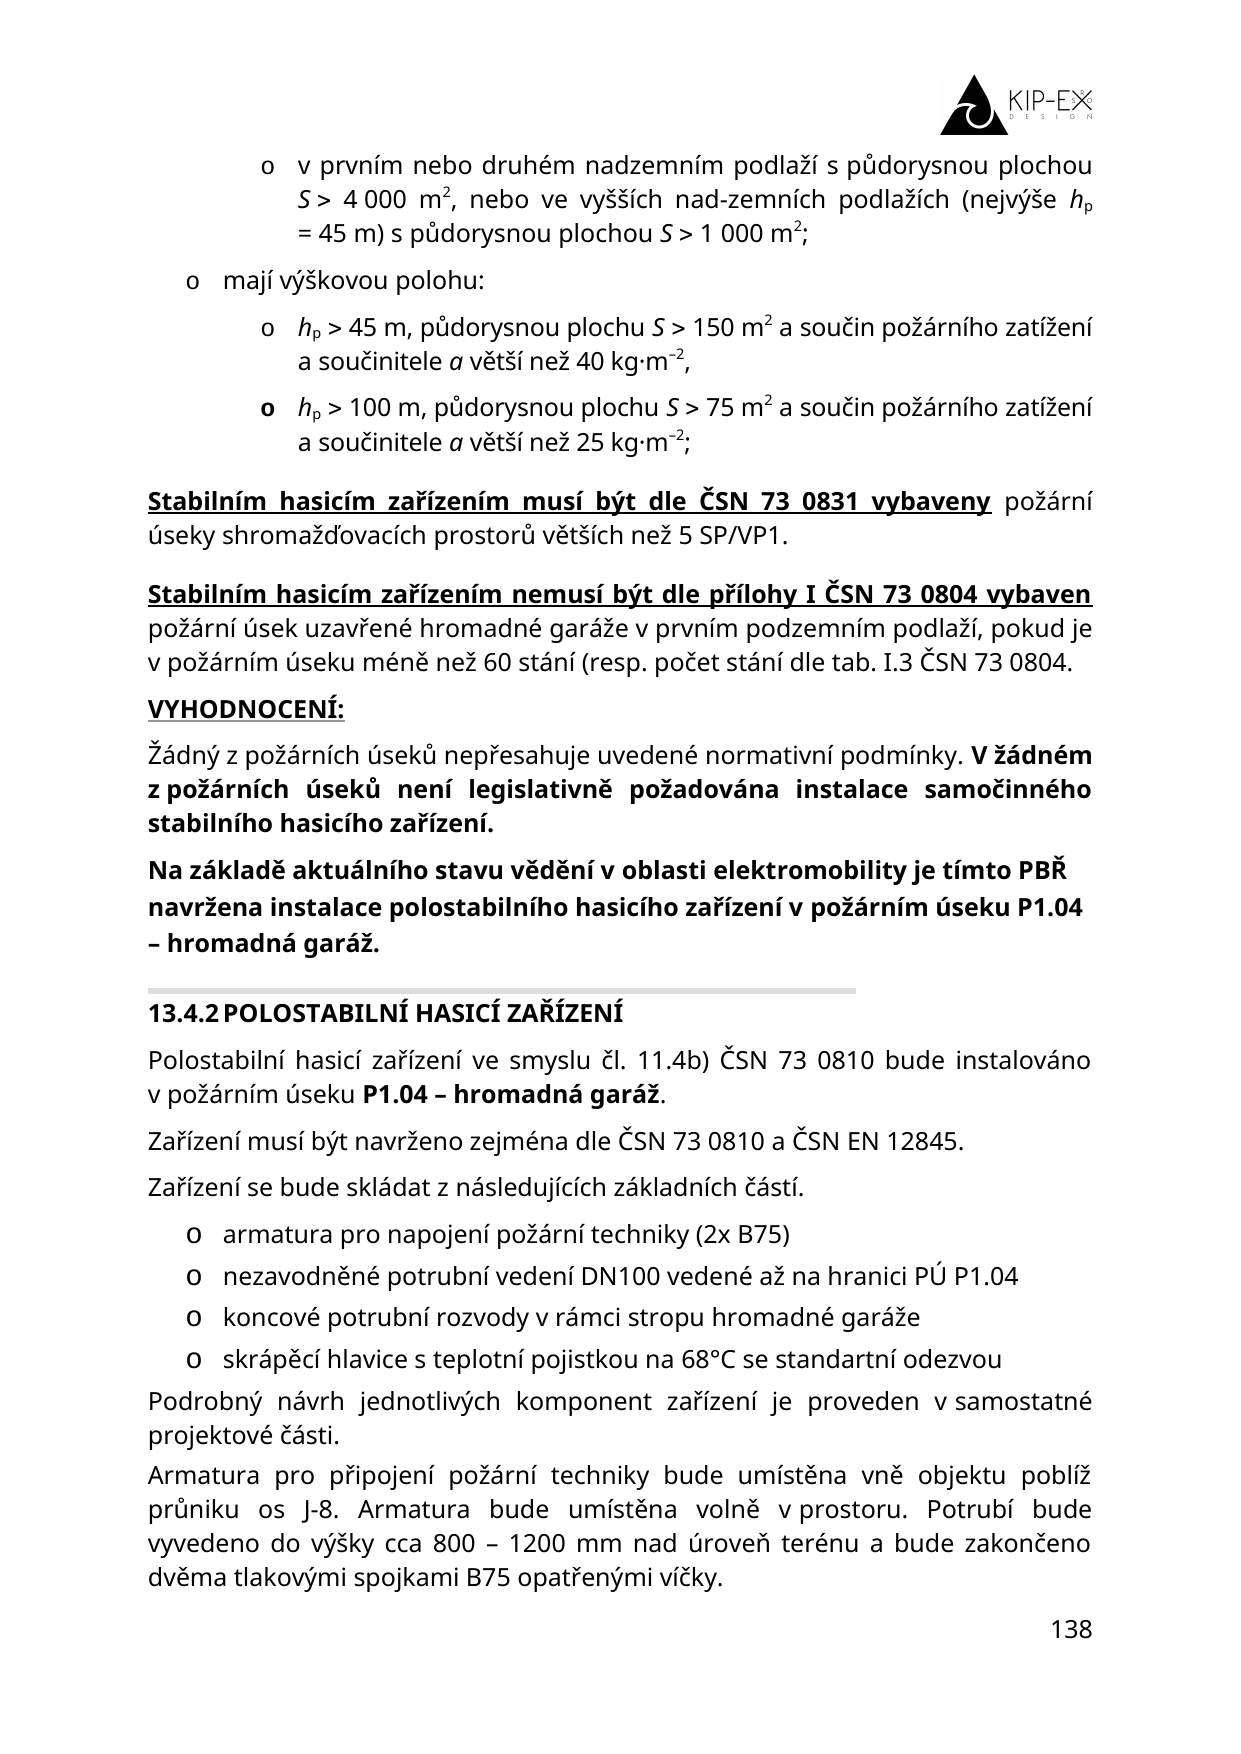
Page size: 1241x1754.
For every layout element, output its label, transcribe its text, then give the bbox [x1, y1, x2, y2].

list Stabilním hasicím zařízením musí být dle ČSN 73 0831 vybaveny požární úseky shromažďovacích prostorů větších než 5 SP/VP1. [148, 483, 1093, 552]
list Armatura pro připojení požární techniky bude umístěna vně objektu poblíž průniku os J-8. Armatura bude umístěna volně v prostoru. Potrubí bude vyvedeno do výšky cca 800 – 1200 mm nad úroveň terénu a bude zakončeno dvěma tlakovými spojkami B75 opatřenými víčky. [148, 1458, 1093, 1594]
text Stabilním hasicím zařízením nemusí být dle přílohy I ČSN 73 0804 vybaven požární úsek uzavřené hromadné garáže v prvním podzemním podlaží, pokud je v požárním úseku méně než 60 stání (resp. počet stání dle tab. I.3 ČSN 73 0804. [148, 577, 1093, 605]
text Polostabilní hasicí zařízení ve smyslu čl. 11.4b) ČSN 73 0810 bude instalováno v požárním úseku P1.04 – hromadná garáž. [148, 1043, 1093, 1111]
list hp  100 m, půdorysnou plochu S  75 m2 a součin požárního zatížení a součinitele a větší než 25 kg·m–2; [260, 390, 1093, 458]
text Zařízení musí být navrženo zejména dle ČSN 73 0810 a ČSN EN 12845. [148, 1123, 1093, 1157]
subtitle POLOSTABILNÍ HASICÍ ZAŘÍZENÍ [148, 994, 856, 1030]
text nezavodněné potrubní vedení DN100 vedené až na hranici PÚ P1.04 [185, 1258, 1093, 1294]
text Zařízení se bude skládat z následujících základních částí. [148, 1170, 1093, 1204]
list hp  45 m, půdorysnou plochu S  150 m2 a součin požárního zatížení a součinitele a větší než 40 kg·m–2, [260, 309, 1093, 378]
list mají výškovou polohu: [185, 262, 1093, 297]
text Stabilním hasicím zařízením nemusí být dle přílohy I ČSN 73 0804 vybaven požární úsek uzavřené hromadné garáže v prvním podzemním podlaží, pokud je v požárním úseku méně než 60 stání (resp. počet stání dle tab. I.3 ČSN 73 0804. [148, 607, 1093, 679]
text armatura pro napojení požární techniky (2x B75) [185, 1216, 1093, 1252]
text Žádný z požárních úseků nepřesahuje uvedené normativní podmínky. V žádném z požárních úseků není legislativně požadována instalace samočinného stabilního hasicího zařízení. [148, 738, 1093, 840]
list Podrobný návrh jednotlivých komponent zařízení je proveden v samostatné projektové části. [148, 1383, 1093, 1452]
list v prvním nebo druhém nadzemním podlaží s půdorysnou plochou S  4 000 m2, nebo ve vyšších nad-zemních podlažích (nejvýše hp = 45 m) s půdorysnou plochou S  1 000 m2; [260, 148, 1093, 250]
text Vyhodnocení: [148, 691, 1093, 725]
picture [939, 73, 1093, 136]
text skrápěcí hlavice s teplotní pojistkou na 68°C se standartní odezvou [185, 1342, 1093, 1377]
text Na základě aktuálního stavu vědění v oblasti elektromobility je tímto PBŘ navržena instalace polostabilního hasicího zařízení v požárním úseku P1.04 – hromadná garáž. [148, 852, 1093, 960]
text koncové potrubní rozvody v rámci stropu hromadné garáže [185, 1300, 1093, 1336]
